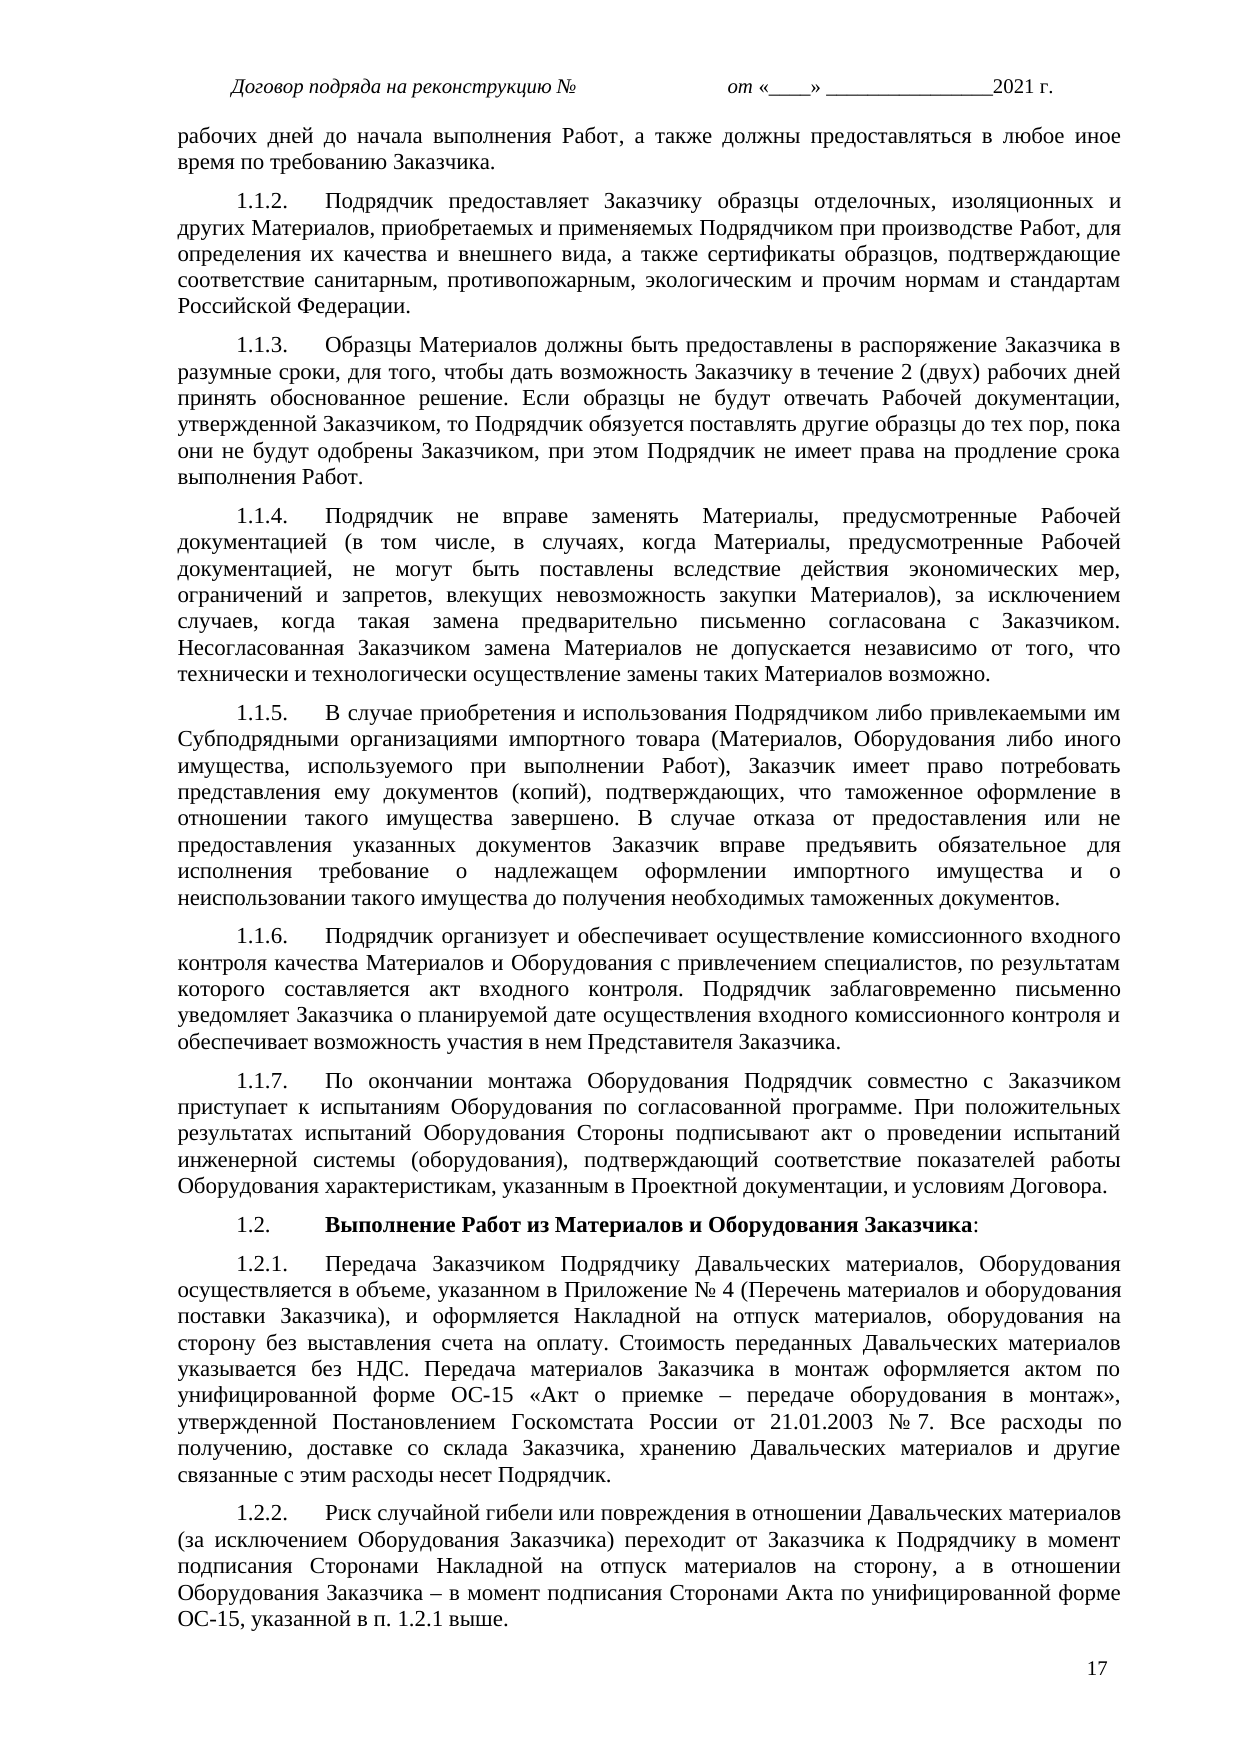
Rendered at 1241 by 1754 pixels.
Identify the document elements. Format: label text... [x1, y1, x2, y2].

text В случае приобретения и использования Подрядчиком либо привлекаемыми им Субподрядными организациями импортного товара (Материалов, Оборудования либо иного имущества, используемого при выполнении Работ), Заказчик имеет право потребовать представления ему документов (копий), подтверждающих, что таможенное оформление в отношении такого имущества завершено. В случае отказа от предоставления или не предоставления указанных документов Заказчик вправе предъявить обязательное для исполнения требование о надлежащем оформлении импортного имущества и о неиспользовании такого имущества до получения необходимых таможенных документов. [177, 699, 1122, 910]
text Выполнение Работ из Материалов и Оборудования Заказчика: [177, 1211, 1122, 1237]
text Передача Заказчиком Подрядчику Давальческих материалов, Оборудования осуществляется в объеме, указанном в Приложение № 4 (Перечень материалов и оборудования поставки Заказчика), и оформляется Накладной на отпуск материалов, оборудования на сторону без выставления счета на оплату. Стоимость переданных Давальческих материалов указывается без НДС. Передача материалов Заказчика в монтаж оформляется актом по унифицированной форме ОС-15 «Акт о приемке – передаче оборудования в монтаж», утвержденной Постановлением Госкомстата России от 21.01.2003 № 7. Все расходы по получению, доставке со склада Заказчика, хранению Давальческих материалов и другие связанные с этим расходы несет Подрядчик. [177, 1250, 1122, 1487]
text Подрядчик организует и обеспечивает осуществление комиссионного входного контроля качества Материалов и Оборудования с привлечением специалистов, по результатам которого составляется акт входного контроля. Подрядчик заблаговременно письменно уведомляет Заказчика о планируемой дате осуществления входного комиссионного контроля и обеспечивает возможность участия в нем Представителя Заказчика. [177, 922, 1122, 1054]
text По окончании монтажа Оборудования Подрядчик совместно с Заказчиком приступает к испытаниям Оборудования по согласованной программе. При положительных результатах испытаний Оборудования Стороны подписывают акт о проведении испытаний инженерной системы (оборудования), подтверждающий соответствие показателей работы Оборудования характеристикам, указанным в Проектной документации, и условиям Договора. [177, 1067, 1122, 1198]
text Образцы Материалов должны быть предоставлены в распоряжение Заказчика в разумные сроки, для того, чтобы дать возможность Заказчику в течение 2 (двух) рабочих дней принять обоснованное решение. Если образцы не будут отвечать Рабочей документации, утвержденной Заказчиком, то Подрядчик обязуется поставлять другие образцы до тех пор, пока они не будут одобрены Заказчиком, при этом Подрядчик не имеет права на продление срока выполнения Работ. [177, 331, 1122, 489]
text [177, 122, 1122, 175]
text Риск случайной гибели или повреждения в отношении Давальческих материалов (за исключением Оборудования Заказчика) переходит от Заказчика к Подрядчику в момент подписания Сторонами Накладной на отпуск материалов на сторону, а в отношении Оборудования Заказчика – в момент подписания Сторонами Акта по унифицированной форме ОС-15, указанной в п. 14.2.1 выше. [177, 1499, 1122, 1631]
text Подрядчик предоставляет Заказчику образцы отделочных, изоляционных и других Материалов, приобретаемых и применяемых Подрядчиком при производстве Работ, для определения их качества и внешнего вида, а также сертификаты образцов, подтверждающие соответствие санитарным, противопожарным, экологическим и прочим нормам и стандартам Российской Федерации. [177, 187, 1122, 319]
text Подрядчик не вправе заменять Материалы, предусмотренные Рабочей документацией (в том числе, в случаях, когда Материалы, предусмотренные Рабочей документацией, не могут быть поставлены вследствие действия экономических мер, ограничений и запретов, влекущих невозможность закупки Материалов), за исключением случаев, когда такая замена предварительно письменно согласована с Заказчиком. Несогласованная Заказчиком замена Материалов не допускается независимо от того, что технически и технологически осуществление замены таких Материалов возможно. [177, 502, 1122, 687]
